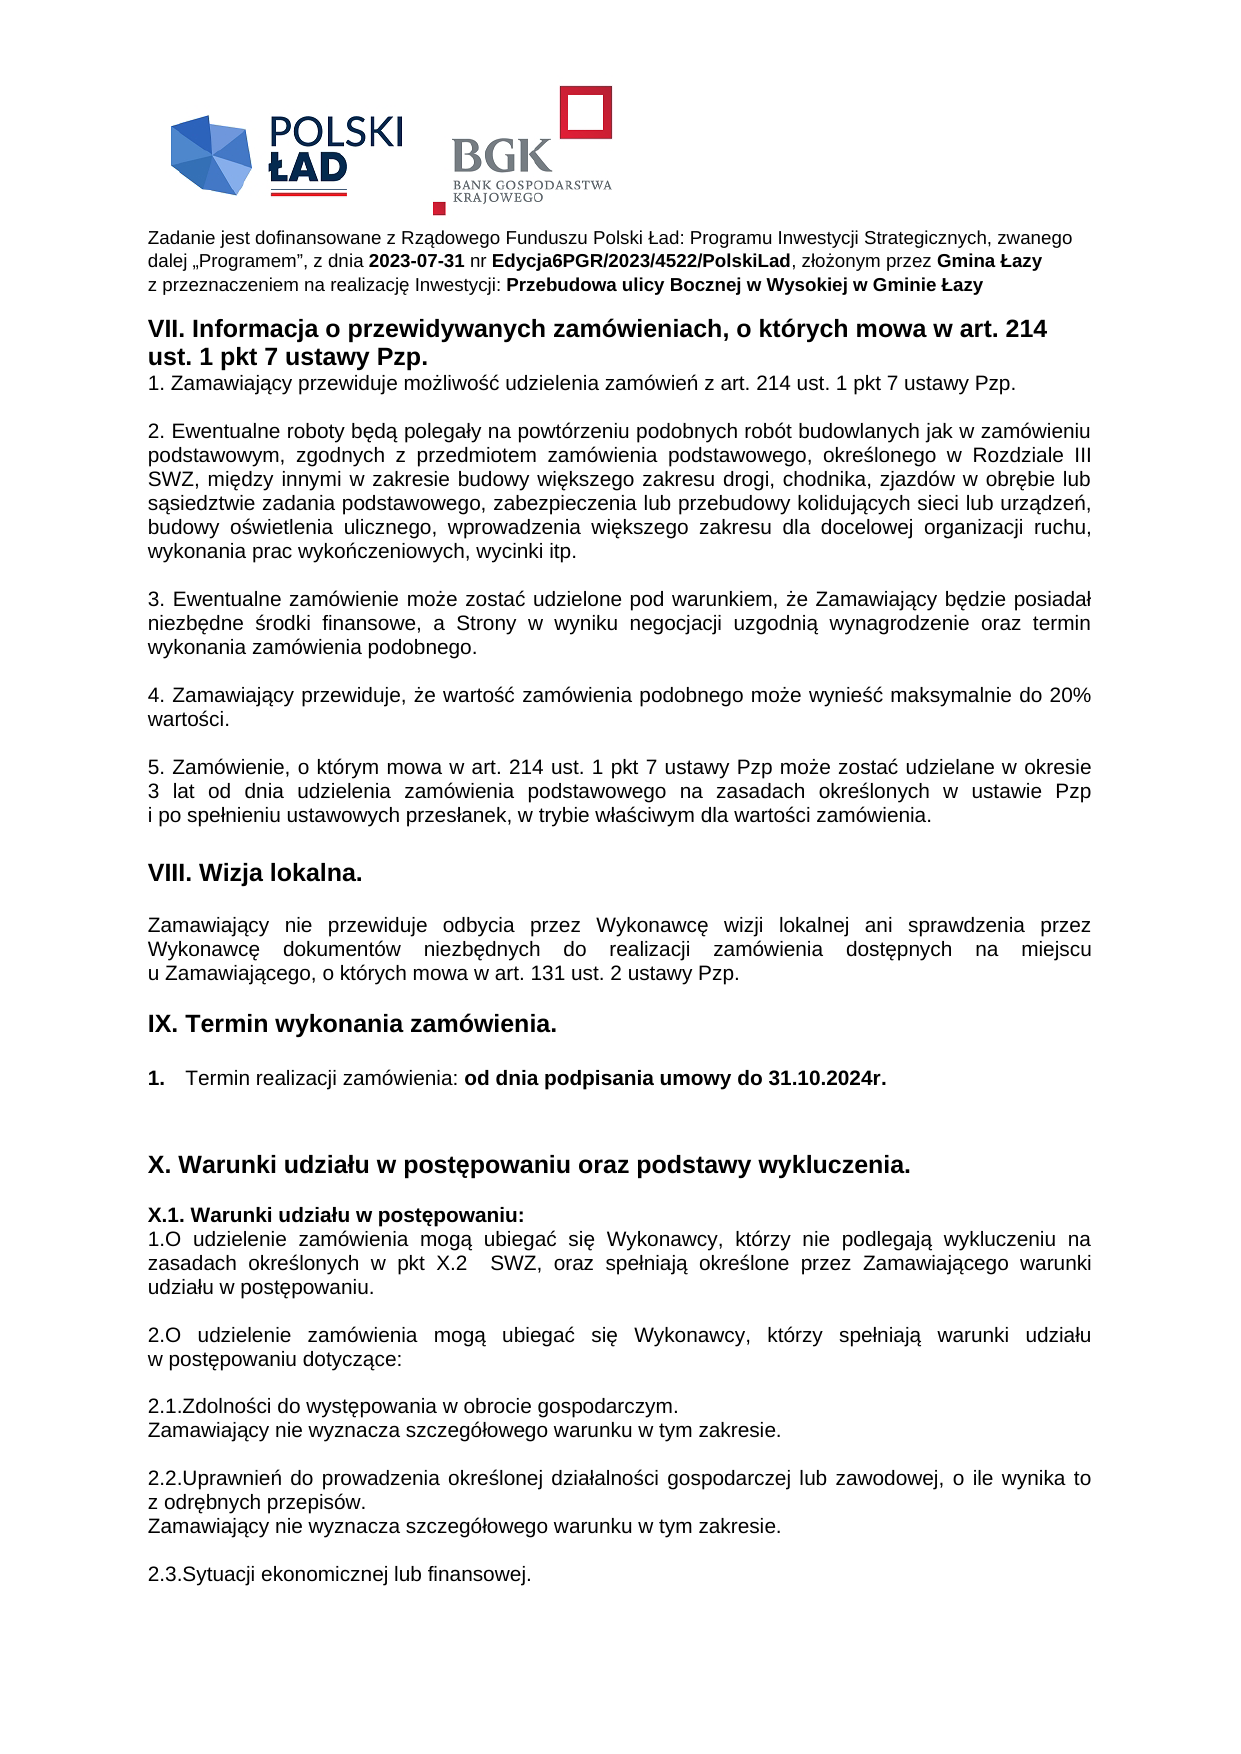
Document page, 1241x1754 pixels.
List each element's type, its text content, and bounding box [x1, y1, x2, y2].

text X.1. Warunki udziału w postępowaniu: [148, 1203, 1093, 1227]
text 2. Ewentualne roboty będą polegały na powtórzeniu podobnych robót budowlanych jak w zamówieniu podstawowym, zgodnych z przedmiotem zamówienia podstawowego, określonego w Rozdziale III SWZ, między innymi w zakresie budowy większego zakresu drogi, chodnika, zjazdów w obrębie lub sąsiedztwie zadania podstawowego, zabezpieczenia lub przebudowy kolidujących sieci lub urządzeń, budowy oświetlenia ulicznego, wprowadzenia większego zakresu dla docelowej organizacji ruchu, wykonania prac wykończeniowych, wycinki itp. [148, 419, 1093, 563]
text VIII. Wizja lokalna. [148, 858, 1093, 886]
text Zamawiający nie przewiduje odbycia przez Wykonawcę wizji lokalnej ani sprawdzenia przez Wykonawcę dokumentów niezbędnych do realizacji zamówienia dostępnych na miejscu u Zamawiającego, o których mowa w art. 131 ust. 2 ustawy Pzp. [148, 913, 1093, 984]
text Zamawiający nie wyznacza szczegółowego warunku w tym zakresie. [148, 1514, 1093, 1538]
text 5. Zamówienie, o którym mowa w art. 214 ust. 1 pkt 7 ustawy Pzp może zostać udzielane w okresie 3 lat od dnia udzielenia zamówienia podstawowego na zasadach określonych w ustawie Pzp i po spełnieniu ustawowych przesłanek, w trybie właściwym dla wartości zamówienia. [148, 754, 1093, 826]
text Zamawiający nie wyznacza szczegółowego warunku w tym zakresie. [148, 1418, 1093, 1442]
text 2.2.Uprawnień do prowadzenia określonej działalności gospodarczej lub zawodowej, o ile wynika to z odrębnych przepisów. [148, 1466, 1093, 1514]
text 4. Zamawiający przewiduje, że wartość zamówienia podobnego może wynieść maksymalnie do 20% wartości. [148, 683, 1093, 731]
text 1. Zamawiający przewiduje możliwość udzielenia zamówień z art. 214 ust. 1 pkt 7 ustawy Pzp. [148, 371, 1093, 395]
text X. Warunki udziału w postępowaniu oraz podstawy wykluczenia. [148, 1150, 1093, 1179]
text 2.O udzielenie zamówienia mogą ubiegać się Wykonawcy, którzy spełniają warunki udziału w postępowaniu dotyczące: [148, 1322, 1093, 1370]
text 2.1.Zdolności do występowania w obrocie gospodarczym. [148, 1394, 1093, 1418]
text 3. Ewentualne zamówienie może zostać udzielone pod warunkiem, że Zamawiający będzie posiadał niezbędne środki finansowe, a Strony w wyniku negocjacji uzgodnią wynagrodzenie oraz termin wykonania zamówienia podobnego. [148, 587, 1093, 659]
text IX. Termin wykonania zamówienia. [148, 1008, 1093, 1037]
text 1.O udzielenie zamówienia mogą ubiegać się Wykonawcy, którzy nie podlegają wykluczeniu na zasadach określonych w pkt X.2 SWZ, oraz spełniają określone przez Zamawiającego warunki udziału w postępowaniu. [148, 1227, 1093, 1298]
text VII. Informacja o przewidywanych zamówieniach, o których mowa w art. 214 ust. 1 pkt 7 ustawy Pzp. [148, 314, 1093, 371]
text 2.3.Sytuacji ekonomicznej lub finansowej. [148, 1562, 1093, 1586]
list Termin realizacji zamówienia: od dnia podpisania umowy do 31.10.2024r. [148, 1066, 1090, 1090]
